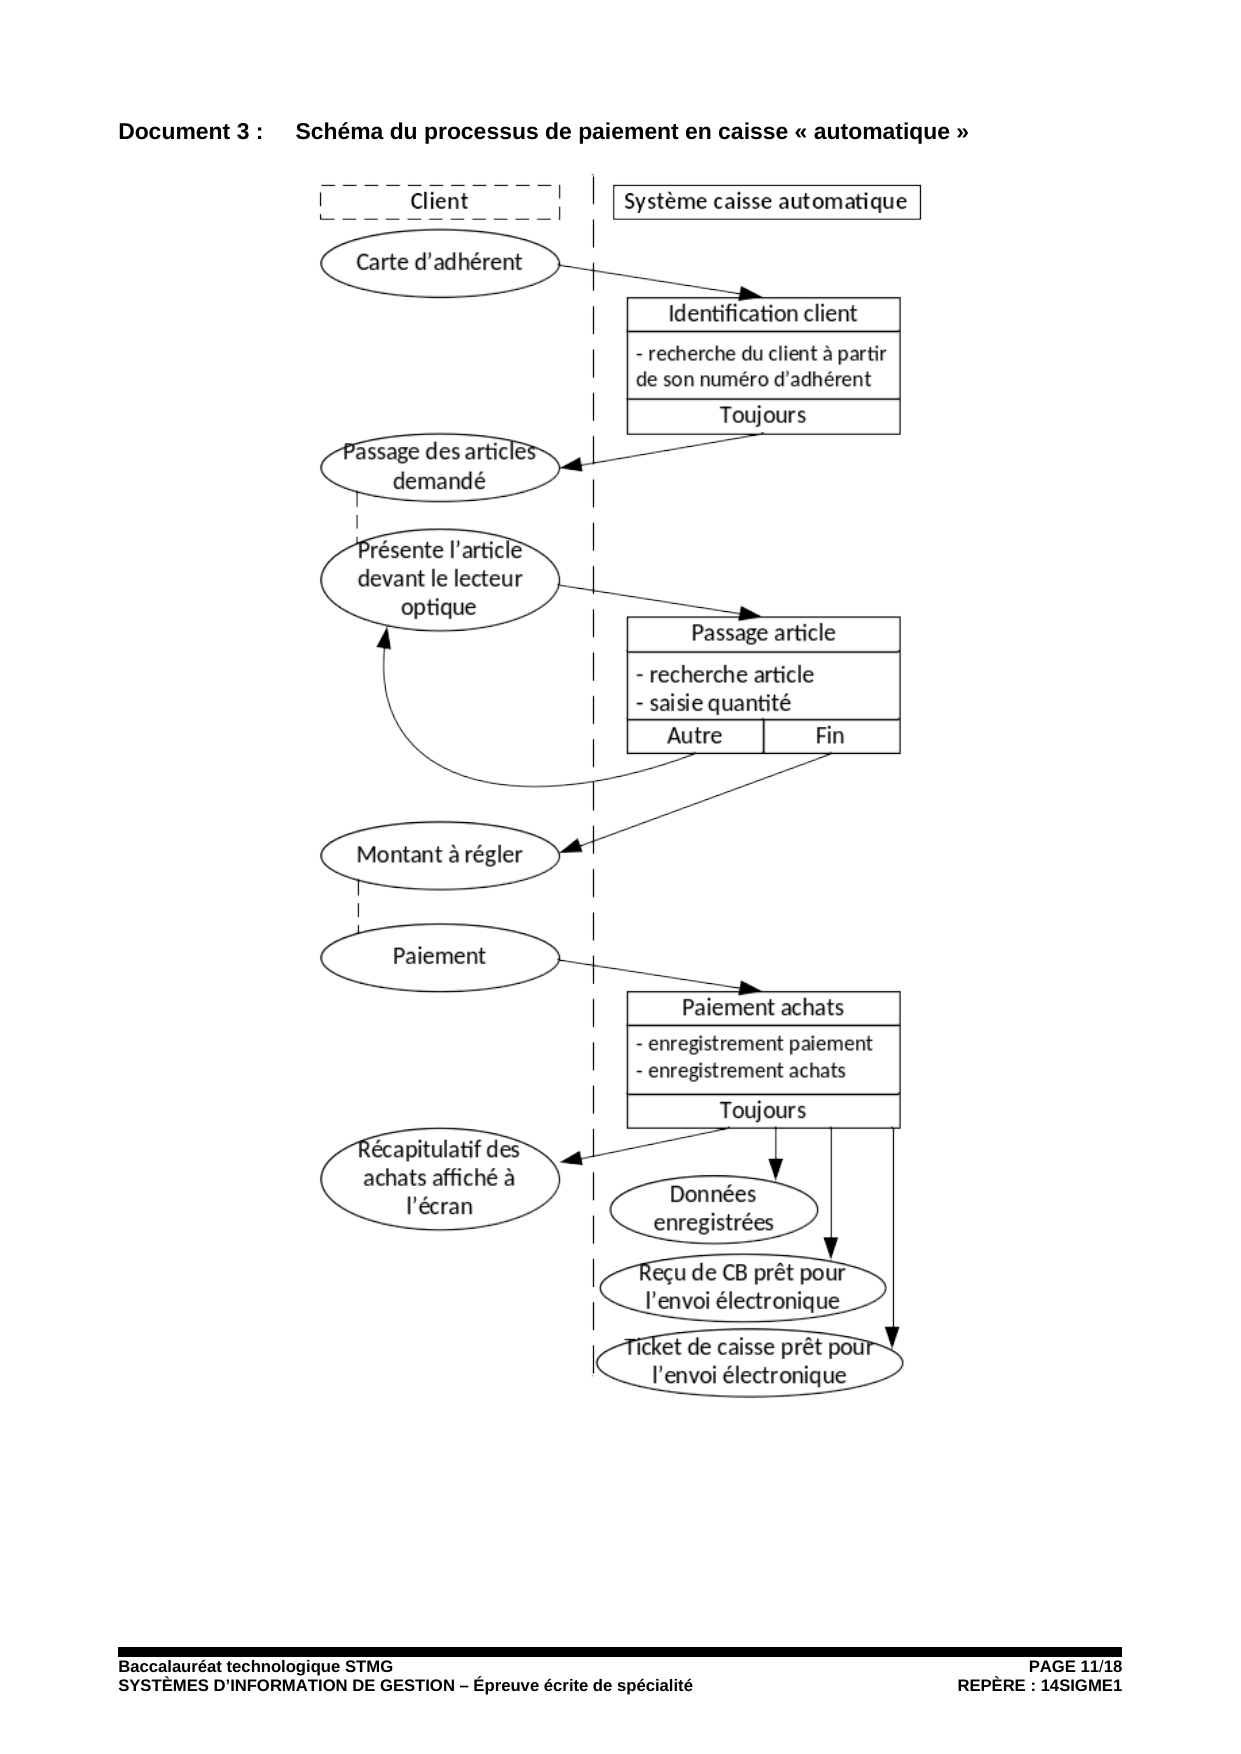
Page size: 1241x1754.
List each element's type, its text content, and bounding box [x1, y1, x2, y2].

text Document 3 : Schéma du processus de paiement en caisse « automatique » [118, 118, 1122, 144]
